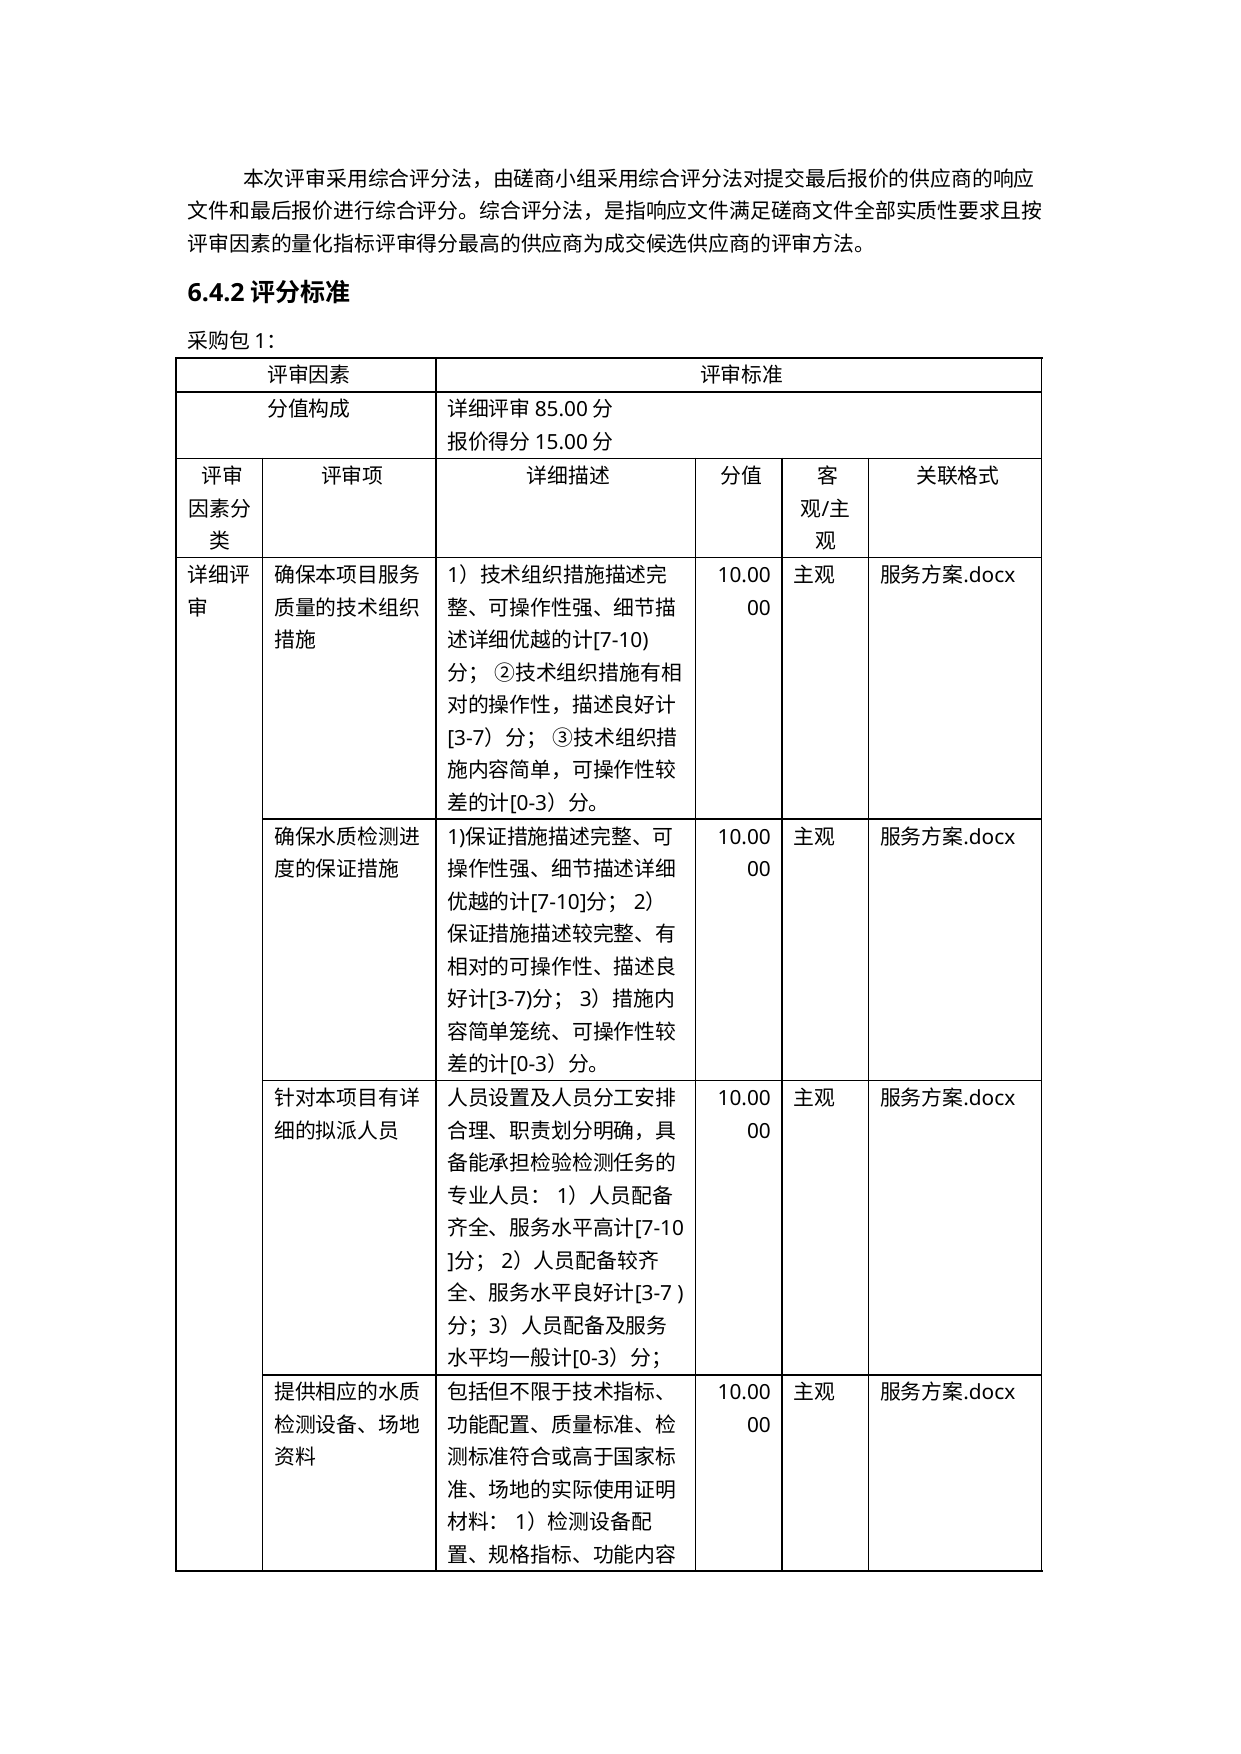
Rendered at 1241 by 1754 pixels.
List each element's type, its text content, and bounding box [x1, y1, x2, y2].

table_cell 针对本项目有详细的拟派人员 [263, 1081, 435, 1374]
table_cell 1）技术组织措施描述完整、可操作性强、细节描述详细优越的计[7-10)分； ②技术组织措施有相对的操作性，描述良好计[3-7）分； ③技术组织措施内容简单，可操作性较差的计[0-3）分。 [437, 558, 695, 818]
table_cell 10.0000 [696, 820, 781, 1080]
table_cell 主观 [783, 1376, 868, 1570]
table_cell 10.0000 [696, 558, 781, 818]
text 采购包1： [187, 324, 1053, 357]
table_cell 10.0000 [696, 1376, 781, 1570]
table_cell 详细评审 [177, 558, 262, 1570]
text 6.4.2评分标准 [187, 259, 1053, 324]
table_cell 提供相应的水质检测设备、场地资料 [263, 1376, 435, 1570]
table_cell 确保本项目服务质量的技术组织措施 [263, 558, 435, 818]
table_cell 服务方案.docx [869, 1081, 1041, 1374]
text 本次评审采用综合评分法，由磋商小组采用综合评分法对提交最后报价的供应商的响应文件和最后报价进行综合评分。综合评分法，是指响应文件满足磋商文件全部实质性要求且按评审因素的量化指标评审得分最高的供应商为成交候选供应商的评审方法。 [187, 162, 1053, 259]
table_cell 关联格式 [869, 459, 1041, 557]
table_cell 主观 [783, 1081, 868, 1374]
table_header 评审标准 [437, 359, 1041, 391]
table_cell 主观 [783, 820, 868, 1080]
table_cell 详细评审85.00分 报价得分15.00分 [437, 393, 1041, 458]
table_header 评审因素 [177, 359, 435, 391]
table_cell 评审项 [263, 459, 435, 557]
table_cell 分值构成 [177, 393, 435, 458]
table_cell 10.0000 [696, 1081, 781, 1374]
table_cell 主观 [783, 558, 868, 818]
table_cell 详细描述 [437, 459, 695, 557]
table_cell 客观/主观 [783, 459, 868, 557]
table_cell 人员设置及人员分工安排合理、职责划分明确，具备能承担检验检测任务的专业人员： 1）人员配备齐全、服务水平高计[7-10 ]分； 2）人员配备较齐全、服务水平良好计[3-7 )分；3）人员配备及服务水平均一般计[0-3）分； [437, 1081, 695, 1374]
table_cell 分值 [696, 459, 781, 557]
table_cell 确保水质检测进度的保证措施 [263, 820, 435, 1080]
table_cell 评审因素分类 [177, 459, 262, 557]
table_cell 服务方案.docx [869, 558, 1041, 818]
table_cell 服务方案.docx [869, 1376, 1041, 1570]
table_cell 服务方案.docx [869, 820, 1041, 1080]
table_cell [437, 1376, 695, 1570]
table_cell 1)保证措施描述完整、可操作性强、细节描述详细优越的计[7-10]分； 2）保证措施描述较完整、有相对的可操作性、描述良好计[3-7)分； 3）措施内容简单笼统、可操作性较差的计[0-3）分。 [437, 820, 695, 1080]
